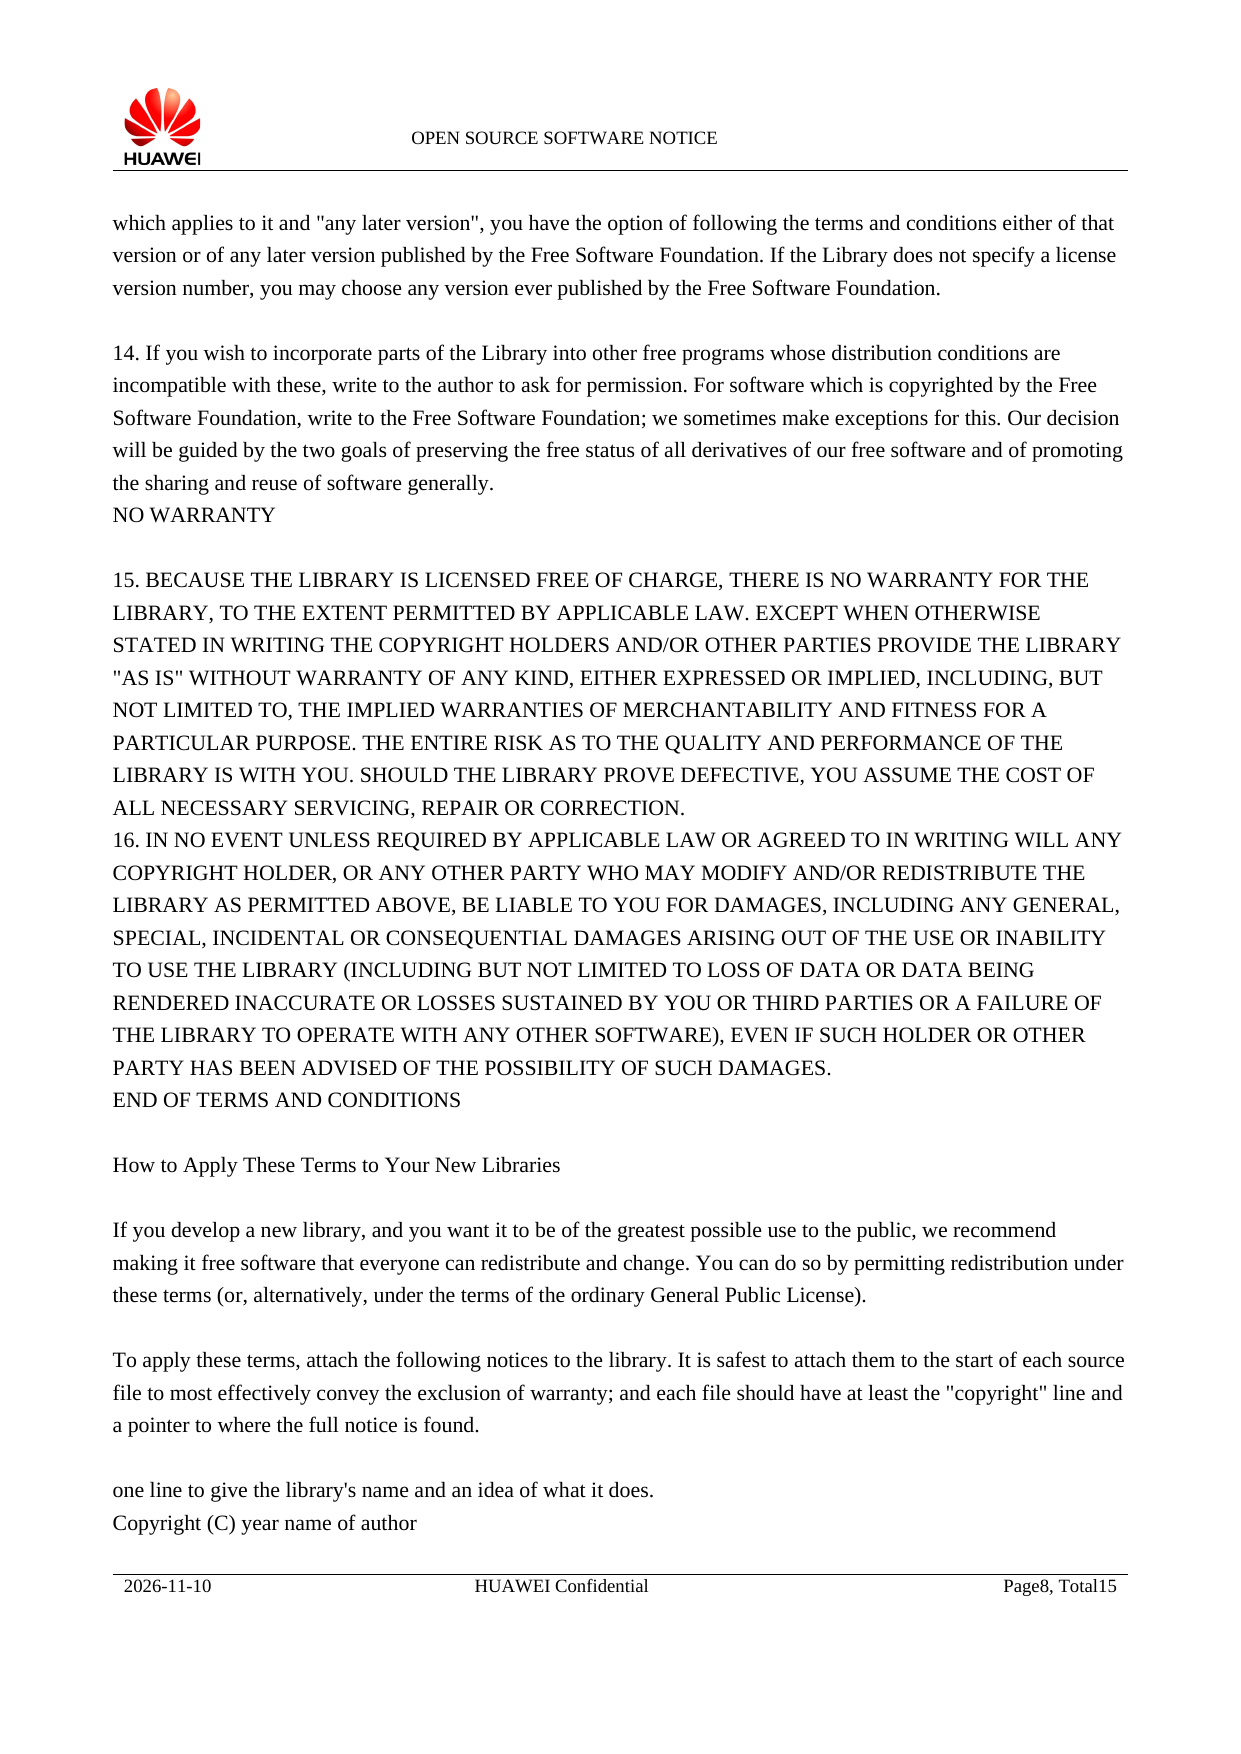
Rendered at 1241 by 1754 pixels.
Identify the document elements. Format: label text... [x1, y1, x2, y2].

picture [124, 88, 201, 165]
